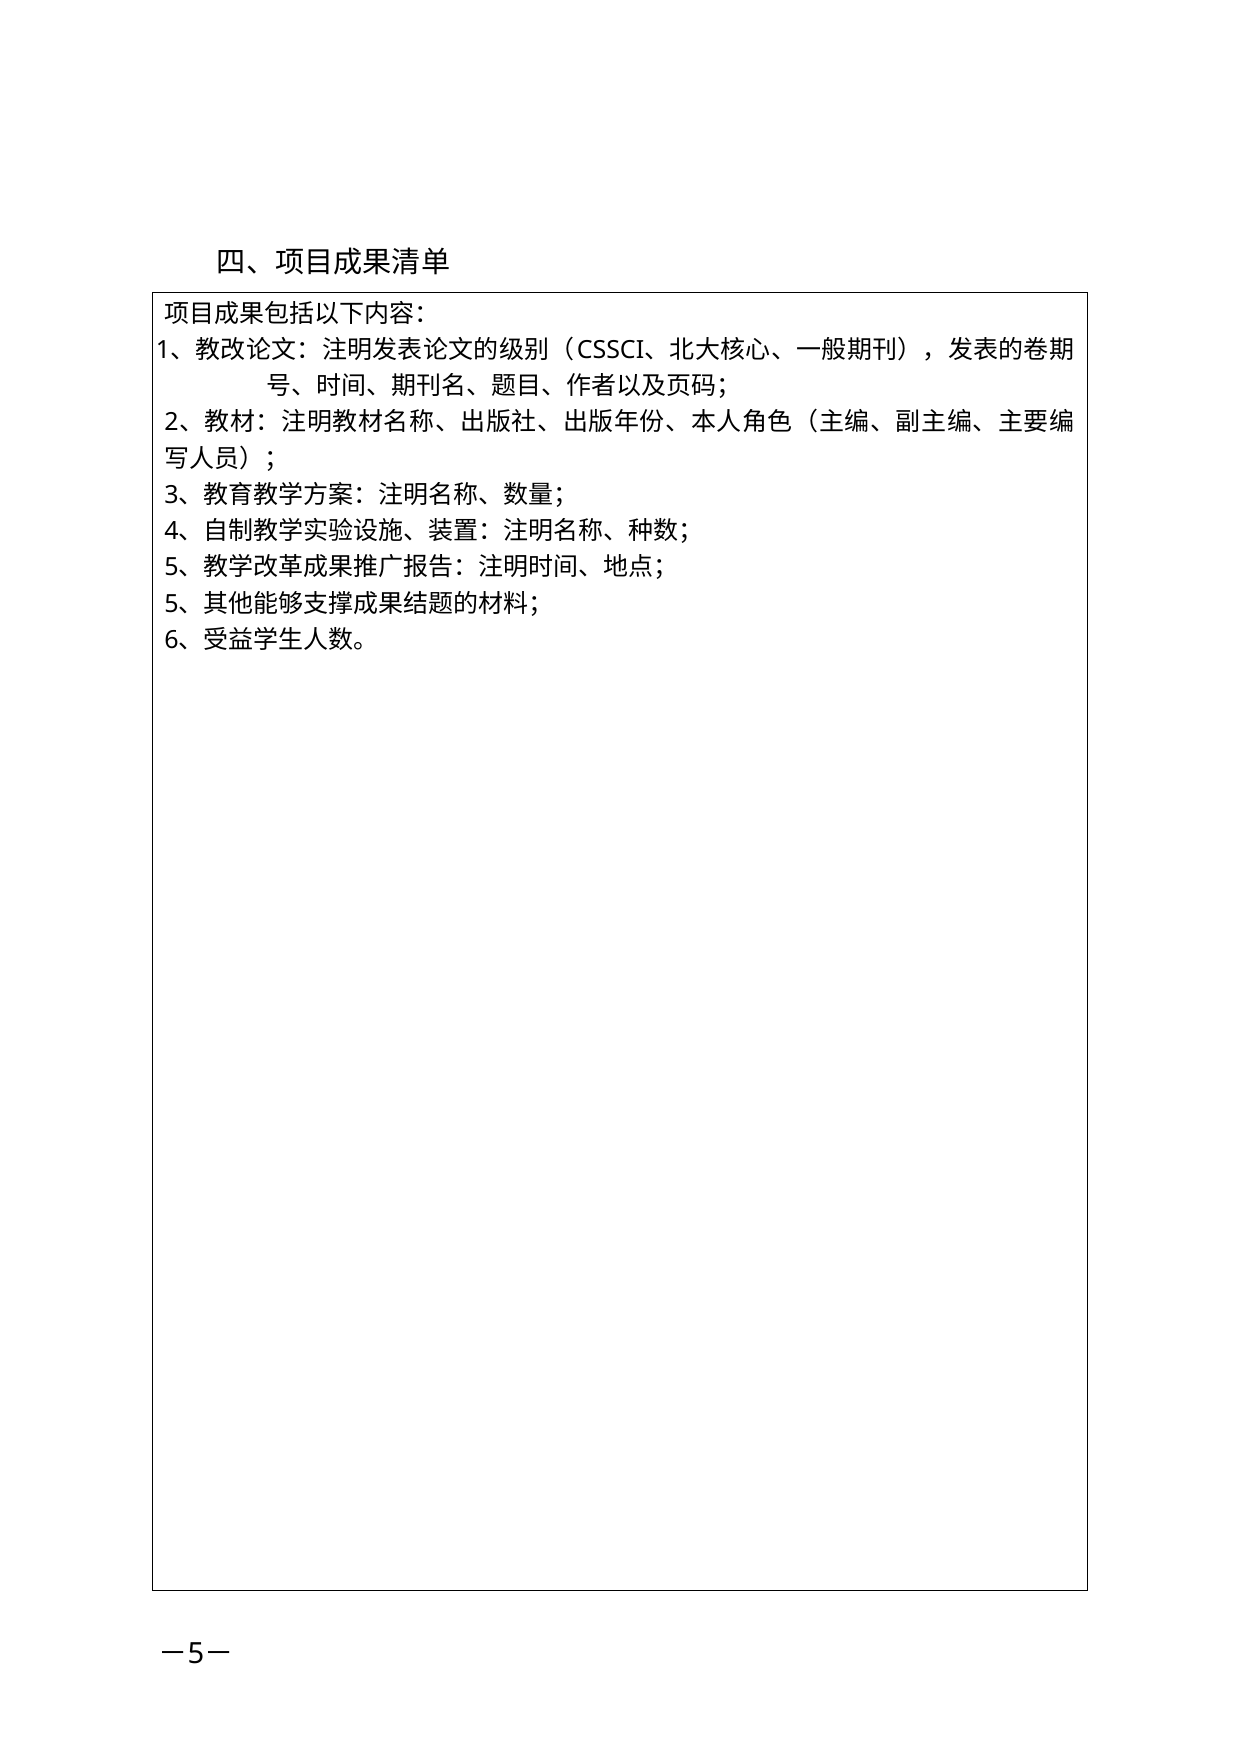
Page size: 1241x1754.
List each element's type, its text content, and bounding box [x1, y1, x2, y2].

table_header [153, 293, 1087, 1590]
text 四、项目成果清单 [158, 227, 1082, 292]
